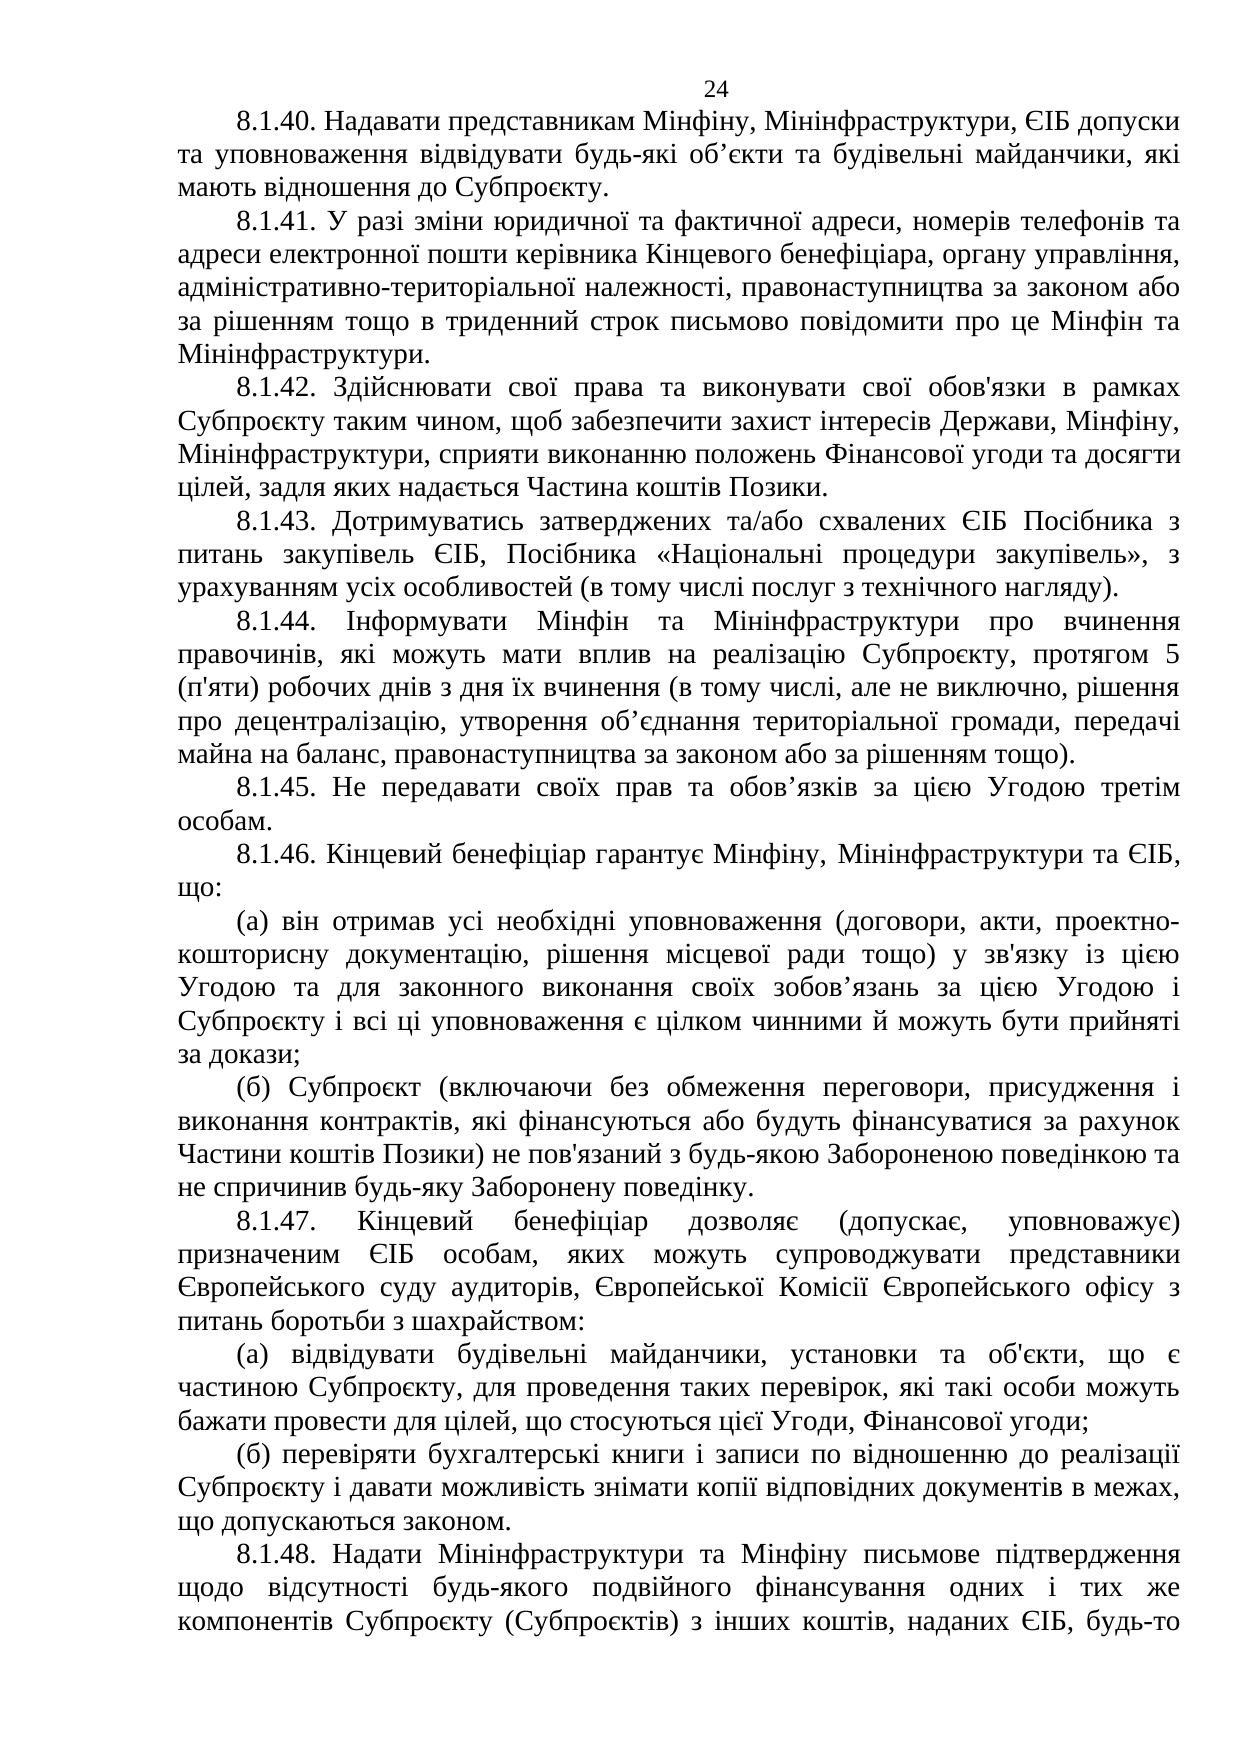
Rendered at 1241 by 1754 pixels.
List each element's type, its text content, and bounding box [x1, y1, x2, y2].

text 8.1.40. Надавати представникам Мінфіну, Мінінфраструктури, ЄІБ допуски та уповноваження відвідувати будь-які об’єкти та будівельні майданчики, які мають відношення до Субпроєкту. [177, 103, 1181, 203]
text (б) Субпроєкт (включаючи без обмеження переговори, присудження і виконання контрактів, які фінансуються або будуть фінансуватися за рахунок Частини коштів Позики) не пов'язаний з будь-якою Забороненою поведінкою та не спричинив будь-яку Заборонену поведінку. [177, 1070, 1181, 1203]
text (а) він отримав усі необхідні уповноваження (договори, акти, проектно-кошторисну документацію, рішення місцевої ради тощо) у зв'язку із цією Угодою та для законного виконання своїх зобов’язань за цією Угодою і Субпроєкту і всі ці уповноваження є цілком чинними й можуть бути прийняті за докази; [177, 903, 1181, 1070]
text 8.1.45. Не передавати своїх прав та обов’язків за цією Угодою третім особам. [177, 770, 1181, 837]
text 8.1.41. У разі зміни юридичної та фактичної адреси, номерів телефонів та адреси електронної пошти керівника Кінцевого бенефіціара, органу управління, адміністративно-територіальної належності, правонаступництва за законом або за рішенням тощо в триденний строк письмово повідомити про це Мінфін та Мінінфраструктури. [177, 203, 1181, 370]
text 8.1.43. Дотримуватись затверджених та/або схвалених ЄІБ Посібника з питань закупівель ЄІБ, Посібника «Національні процедури закупівель», з урахуванням усіх особливостей (в тому числі послуг з технічного нагляду). [177, 503, 1181, 603]
text 8.1.47. Кінцевий бенефіціар дозволяє (допускає, уповноважує) призначеним ЄІБ особам, яких можуть супроводжувати представники Європейського суду аудиторів, Європейської Комісії Європейського офісу з питань боротьби з шахрайством: [177, 1203, 1181, 1337]
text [177, 1537, 1181, 1637]
text (б) перевіряти бухгалтерські книги і записи по відношенню до реалізації Субпроєкту і давати можливість знімати копії відповідних документів в межах, що допускаються законом. [177, 1437, 1181, 1537]
text 8.1.44. Інформувати Мінфін та Мінінфраструктури про вчинення правочинів, які можуть мати вплив на реалізацію Субпроєкту, протягом 5 (п'яти) робочих днів з дня їх вчинення (в тому числі, але не виключно, рішення про децентралізацію, утворення об’єднання територіальної громади, передачі майна на баланс, правонаступництва за законом або за рішенням тощо). [177, 603, 1181, 770]
text (а) відвідувати будівельні майданчики, установки та об'єкти, що є частиною Субпроєкту, для проведення таких перевірок, які такі особи можуть бажати провести для цілей, що стосуються цієї Угоди, Фінансової угоди; [177, 1337, 1181, 1437]
text 8.1.46. Кінцевий бенефіціар гарантує Мінфіну, Мінінфраструктури та ЄІБ, що: [177, 837, 1181, 903]
text 8.1.42. Здійснювати свої права та виконувати свої обов'язки в рамках Субпроєкту таким чином, щоб забезпечити захист інтересів Держави, Мінфіну, Мінінфраструктури, сприяти виконанню положень Фінансової угоди та досягти цілей, задля яких надається Частина коштів Позики. [177, 370, 1181, 503]
